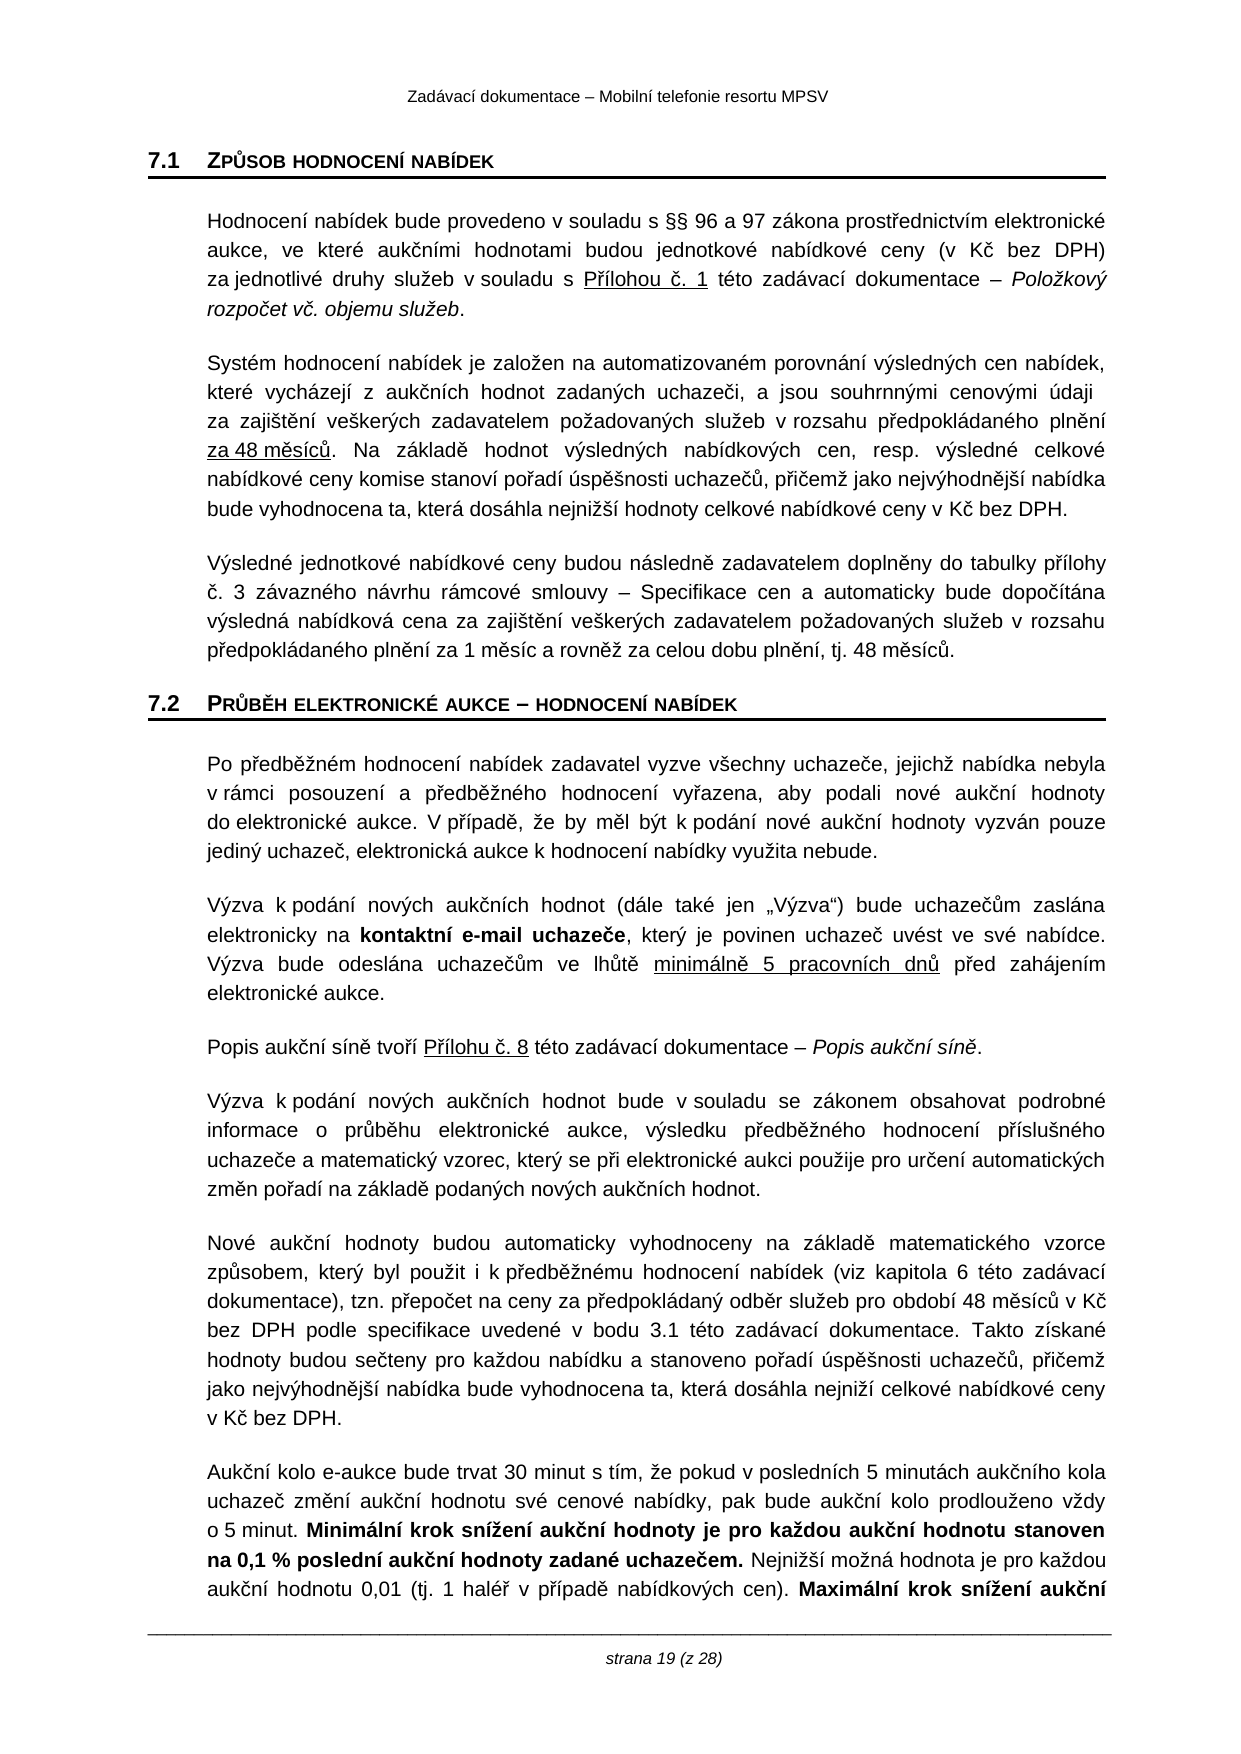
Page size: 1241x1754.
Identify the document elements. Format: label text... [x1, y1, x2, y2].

text Po předběžném hodnocení nabídek zadavatel vyzve všechny uchazeče, jejichž nabídka nebyla v rámci posouzení a předběžného hodnocení vyřazena, aby podali nové aukční hodnoty do elektronické aukce. V případě, že by měl být k podání nové aukční hodnoty vyzván pouze jediný uchazeč, elektronická aukce k hodnocení nabídky využita nebude. [207, 746, 1106, 863]
text Popis aukční síně tvoří Přílohu č. 8 této zadávací dokumentace – Popis aukční síně. [207, 1030, 1106, 1059]
text Výzva k podání nových aukčních hodnot bude v souladu se zákonem obsahovat podrobné informace o průběhu elektronické aukce, výsledku předběžného hodnocení příslušného uchazeče a matematický vzorec, který se při elektronické aukci použije pro určení automatických změn pořadí na základě podaných nových aukčních hodnot. [207, 1084, 1106, 1201]
text Výzva k podání nových aukčních hodnot (dále také jen „Výzva“) bude uchazečům zaslána elektronicky na kontaktní e-mail uchazeče, který je povinen uchazeč uvést ve své nabídce. Výzva bude odeslána uchazečům ve lhůtě minimálně 5 pracovních dnů před zahájením elektronické aukce. [207, 888, 1106, 1005]
text Hodnocení nabídek bude provedeno v souladu s §§ 96 a 97 zákona prostřednictvím elektronické aukce, ve které aukčními hodnotami budou jednotkové nabídkové ceny (v Kč bez DPH) za jednotlivé druhy služeb v souladu s Přílohou č. 1 této zadávací dokumentace – Položkový rozpočet vč. objemu služeb. [207, 204, 1106, 320]
subtitle Způsob hodnocení nabídek [148, 144, 1106, 176]
text Nové aukční hodnoty budou automaticky vyhodnoceny na základě matematického vzorce způsobem, který byl použit i k předběžnému hodnocení nabídek (viz kapitola 6 této zadávací dokumentace), tzn. přepočet na ceny za předpokládaný odběr služeb pro období 48 měsíců v Kč bez DPH podle specifikace uvedené v bodu 3.1 této zadávací dokumentace. Takto získané hodnoty budou sečteny pro každou nabídku a stanoveno pořadí úspěšnosti uchazečů, přičemž jako nejvýhodnější nabídka bude vyhodnocena ta, která dosáhla nejniží celkové nabídkové ceny v Kč bez DPH. [207, 1226, 1106, 1430]
text Výsledné jednotkové nabídkové ceny budou následně zadavatelem doplněny do tabulky přílohy č. 3 závazného návrhu rámcové smlouvy – Specifikace cen a automaticky bude dopočítána výsledná nabídková cena za zajištění veškerých zadavatelem požadovaných služeb v rozsahu předpokládaného plnění za 1 měsíc a rovněž za celou dobu plnění, tj. 48 měsíců. [207, 545, 1106, 662]
text Systém hodnocení nabídek je založen na automatizovaném porovnání výsledných cen nabídek, které vycházejí z aukčních hodnot zadaných uchazeči, a jsou souhrnnými cenovými údaji za zajištění veškerých zadavatelem požadovaných služeb v rozsahu předpokládaného plnění za 48 měsíců. Na základě hodnot výsledných nabídkových cen, resp. výsledné celkové nabídkové ceny komise stanoví pořadí úspěšnosti uchazečů, přičemž jako nejvýhodnější nabídka bude vyhodnocena ta, která dosáhla nejnižší hodnoty celkové nabídkové ceny v Kč bez DPH. [207, 345, 1106, 520]
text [207, 1455, 1106, 1601]
subtitle Průběh elektronické aukce – hodnocení nabídek [148, 687, 1106, 718]
